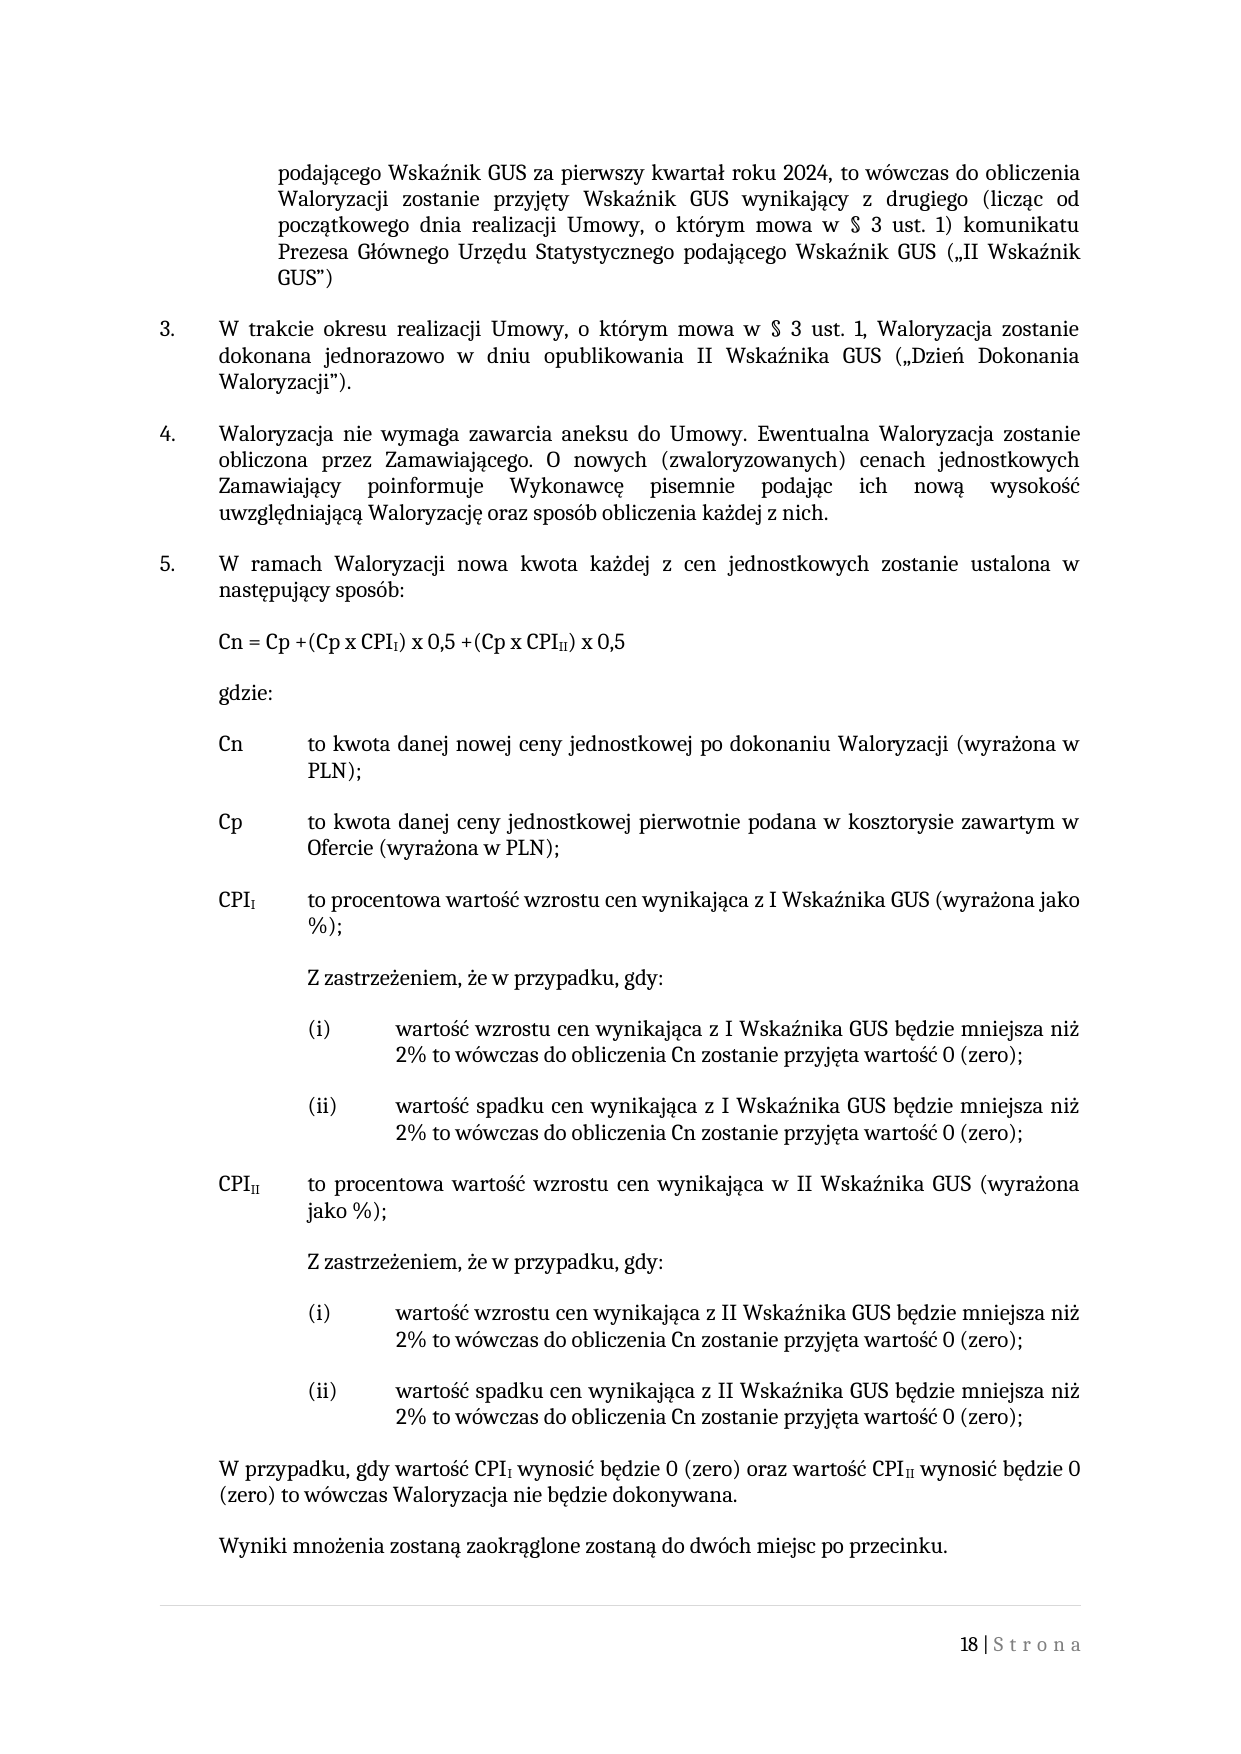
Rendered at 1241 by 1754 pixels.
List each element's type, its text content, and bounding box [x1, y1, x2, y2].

text (ii) wartość spadku cen wynikająca z I Wskaźnika GUS będzie mniejsza niż 2% to wówczas do obliczenia Cn zostanie przyjęta wartość 0 (zero); [307, 1093, 1081, 1146]
text CPII to procentowa wartość wzrostu cen wynikająca z I Wskaźnika GUS (wyrażona jako %); [218, 887, 1081, 939]
text Cn to kwota danej nowej ceny jednostkowej po dokonaniu Waloryzacji (wyrażona w PLN); [218, 731, 1081, 784]
text (i) wartość wzrostu cen wynikająca z I Wskaźnika GUS będzie mniejsza niż 2% to wówczas do obliczenia Cn zostanie przyjęta wartość 0 (zero); [307, 1016, 1081, 1068]
text W przypadku, gdy wartość CPII wynosić będzie 0 (zero) oraz wartość CPIII wynosić będzie 0 (zero) to wówczas Waloryzacja nie będzie dokonywana. [218, 1456, 1081, 1508]
text 5. W ramach Waloryzacji nowa kwota każdej z cen jednostkowych zostanie ustalona w następujący sposób: [159, 551, 1081, 603]
text Cn = Cp +(Cp x CPII) x 0,5 +(Cp x CPIII) x 0,5 [218, 628, 1081, 655]
text 4. Waloryzacja nie wymaga zawarcia aneksu do Umowy. Ewentualna Waloryzacja zostanie obliczona przez Zamawiającego. O nowych (zwaloryzowanych) cenach jednostkowych Zamawiający poinformuje Wykonawcę pisemnie podając ich nową wysokość uwzględniającą Waloryzację oraz sposób obliczenia każdej z nich. [159, 420, 1081, 526]
text 3. W trakcie okresu realizacji Umowy, o którym mowa w § 3 ust. 1, Waloryzacja zostanie dokonana jednorazowo w dniu opublikowania II Wskaźnika GUS („Dzień Dokonania Waloryzacji”). [159, 316, 1081, 395]
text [218, 159, 1081, 291]
text CPIII to procentowa wartość wzrostu cen wynikająca w II Wskaźnika GUS (wyrażona jako %); [218, 1171, 1081, 1224]
text Z zastrzeżeniem, że w przypadku, gdy: [307, 964, 1081, 991]
text (ii) wartość spadku cen wynikająca z II Wskaźnika GUS będzie mniejsza niż 2% to wówczas do obliczenia Cn zostanie przyjęta wartość 0 (zero); [307, 1378, 1081, 1431]
text Z zastrzeżeniem, że w przypadku, gdy: [307, 1249, 1081, 1275]
text gdzie: [218, 680, 1081, 706]
text Cp to kwota danej ceny jednostkowej pierwotnie podana w kosztorysie zawartym w Ofercie (wyrażona w PLN); [218, 809, 1081, 862]
text Wyniki mnożenia zostaną zaokrąglone zostaną do dwóch miejsc po przecinku. [218, 1533, 1081, 1559]
text (i) wartość wzrostu cen wynikająca z II Wskaźnika GUS będzie mniejsza niż 2% to wówczas do obliczenia Cn zostanie przyjęta wartość 0 (zero); [307, 1300, 1081, 1353]
